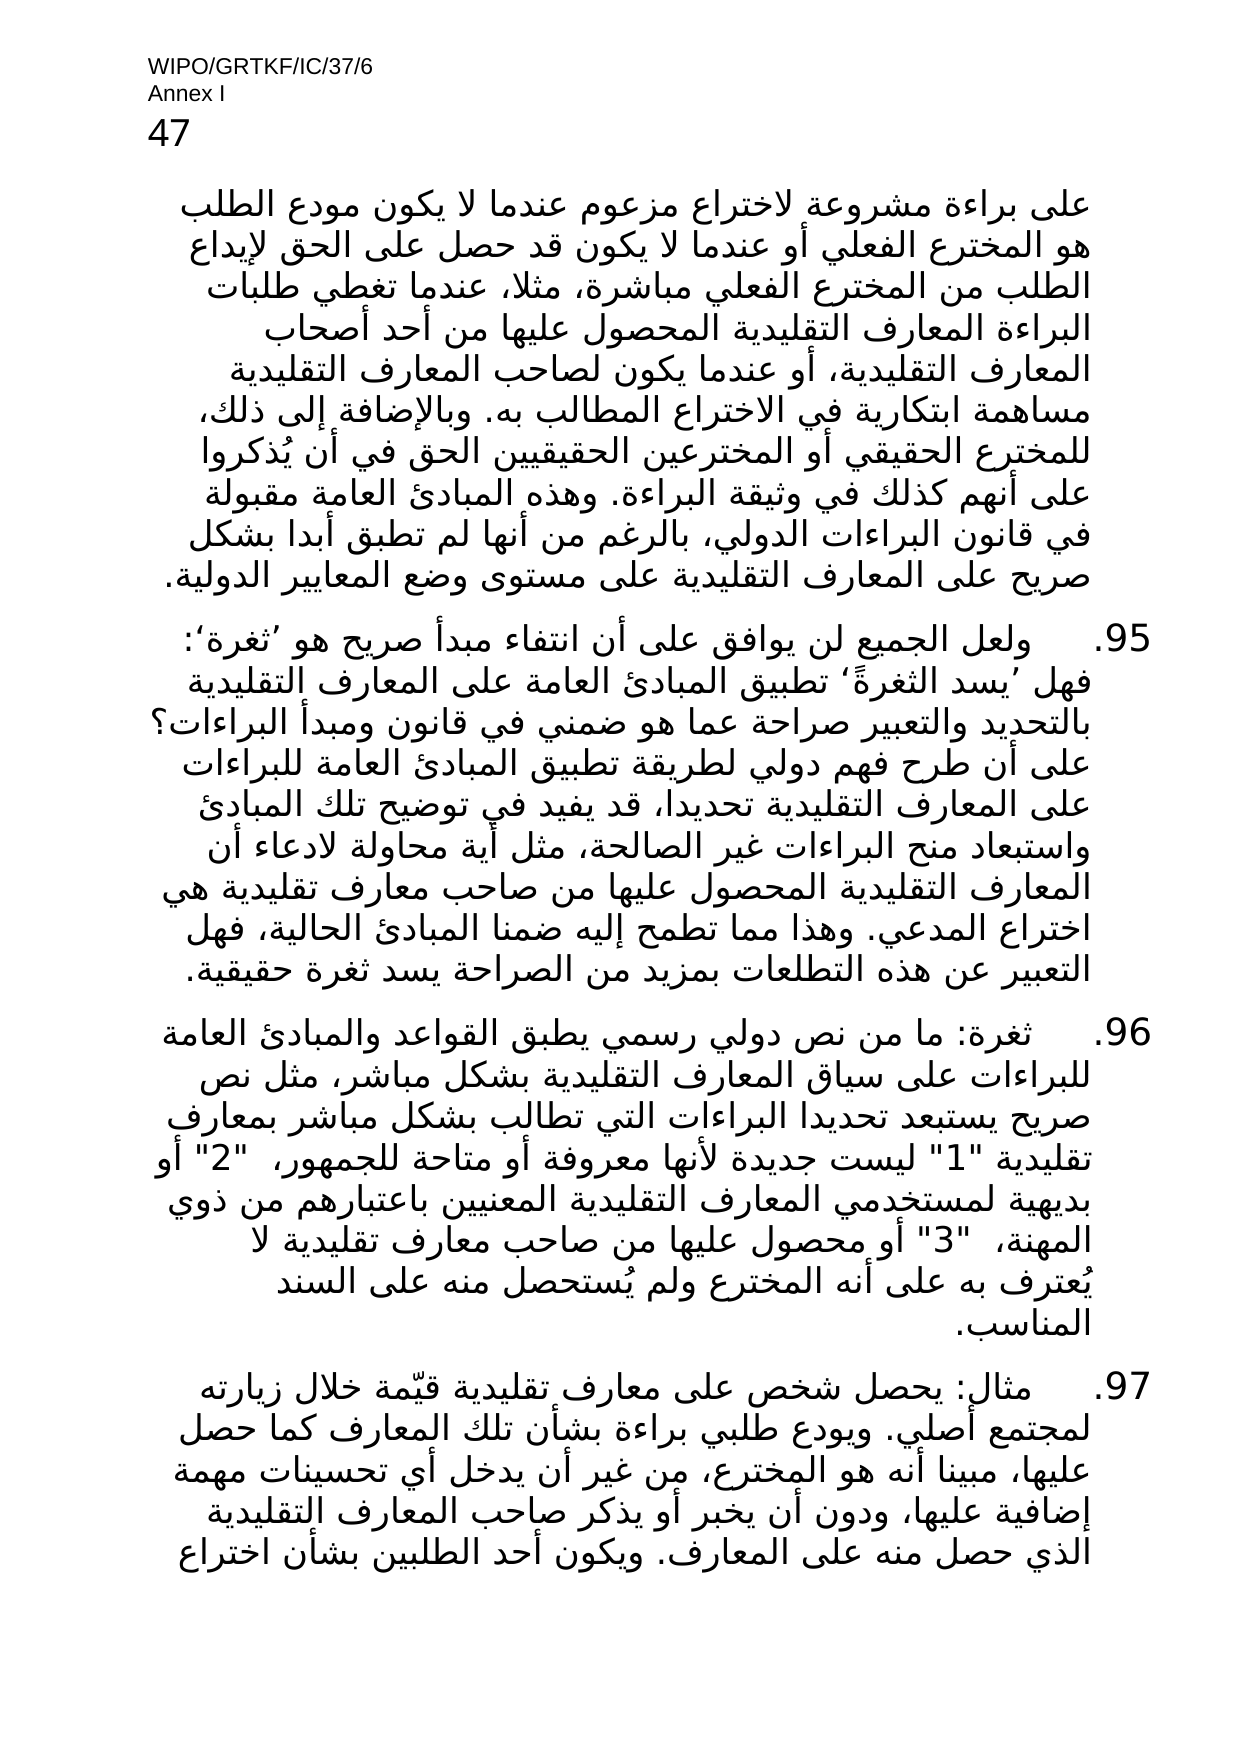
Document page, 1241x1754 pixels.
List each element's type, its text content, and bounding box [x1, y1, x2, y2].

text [148, 1364, 1092, 1573]
text ثغرة: ما من نص دولي رسمي يطبق القواعد والمبادئ العامة للبراءات على سياق المعارف التقليدية بشكل مباشر، مثل نص صريح يستبعد تحديدا البراءات التي تطالب بشكل مباشر بمعارف تقليدية "1" ليست جديدة لأنها معروفة أو متاحة للجمهور، "2" أو بديهية لمستخدمي المعارف التقليدية المعنيين باعتبارهم من ذوي المهنة، "3" أو محصول عليها من صاحب معارف تقليدية لا يُعترف به على أنه المخترع ولم يُستحصل منه على السند المناسب. [148, 1011, 1092, 1343]
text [148, 183, 1092, 596]
text ولعل الجميع لن يوافق على أن انتفاء مبدأ صريح هو ’ثغرة‘: فهل ’يسد الثغرةً‘ تطبيق المبادئ العامة على المعارف التقليدية بالتحديد والتعبير صراحة عما هو ضمني في قانون ومبدأ البراءات؟ على أن طرح فهم دولي لطريقة تطبيق المبادئ العامة للبراءات على المعارف التقليدية تحديدا، قد يفيد في توضيح تلك المبادئ واستبعاد منح البراءات غير الصالحة، مثل أية محاولة لادعاء أن المعارف التقليدية المحصول عليها من صاحب معارف تقليدية هي اختراع المدعي. وهذا مما تطمح إليه ضمنا المبادئ الحالية، فهل التعبير عن هذه التطلعات بمزيد من الصراحة يسد ثغرة حقيقية. [148, 617, 1092, 990]
